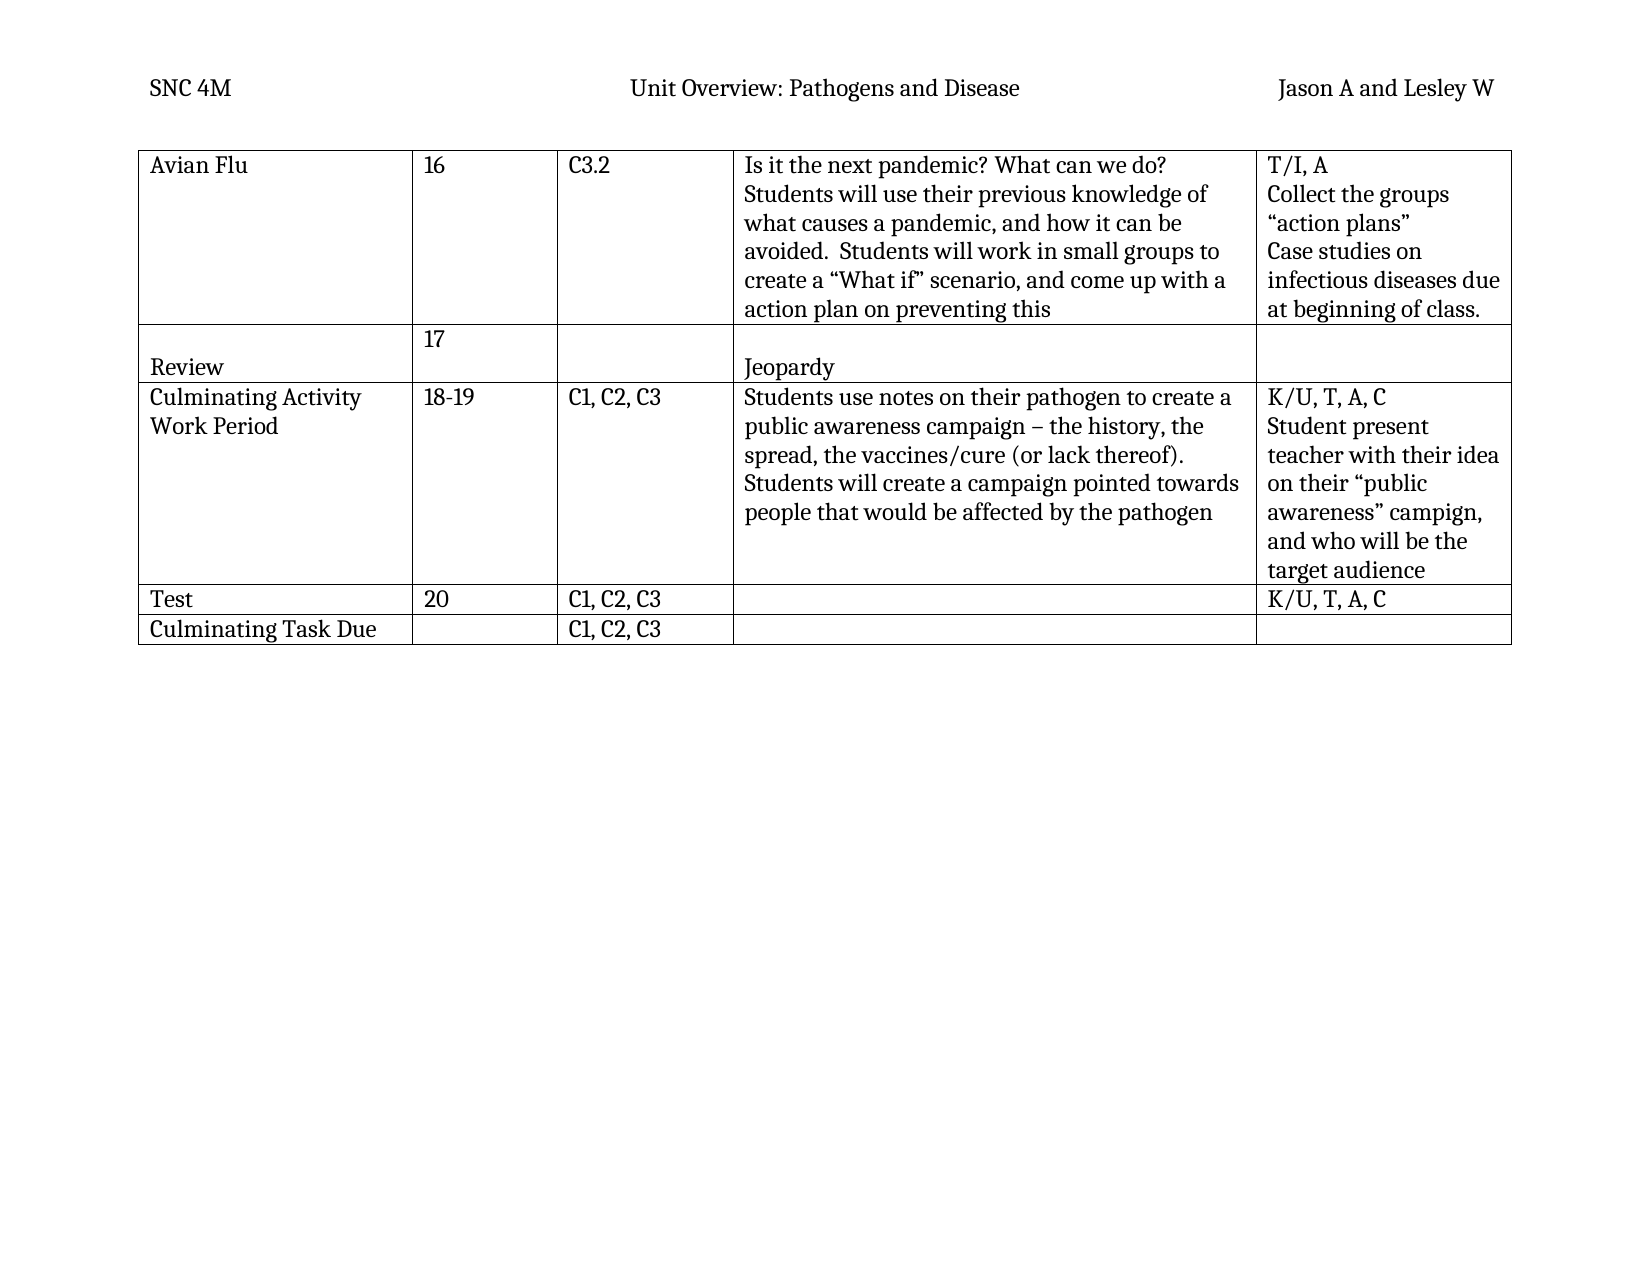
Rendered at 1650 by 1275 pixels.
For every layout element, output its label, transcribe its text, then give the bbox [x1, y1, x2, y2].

table_cell K/U, T, A, C Student present teacher with their idea on their “public awareness” campign, and who will be the target audience [1257, 383, 1511, 584]
table_cell [734, 585, 1256, 614]
table_cell Students use notes on their pathogen to create a public awareness campaign – the history, the spread, the vaccines/cure (or lack thereof). Students will create a campaign pointed towards people that would be affected by the pathogen [734, 383, 1256, 584]
table_cell Is it the next pandemic? What can we do? Students will use their previous knowledge of what causes a pandemic, and how it can be avoided. Students will work in small groups to create a “What if” scenario, and come up with a action plan on preventing this [734, 151, 1256, 323]
table_cell 18-19 [413, 383, 557, 584]
table_cell Culminating Activity Work Period [139, 383, 412, 584]
table_cell 20 [413, 585, 557, 614]
table_cell C1, C2, C3 [558, 585, 733, 614]
table_cell [558, 325, 733, 382]
table_cell T/I, A Collect the groups “action plans” Case studies on infectious diseases due at beginning of class. [1257, 151, 1511, 323]
table_cell [1257, 325, 1511, 382]
table_cell [734, 615, 1256, 644]
table_cell Review [139, 325, 412, 382]
table_cell Jeopardy [734, 325, 1256, 382]
table_cell Test [139, 585, 412, 614]
table_cell [413, 615, 557, 644]
table_cell 16 [413, 151, 557, 323]
table_cell C3.2 [558, 151, 733, 323]
table_cell 17 [413, 325, 557, 382]
table_cell C1, C2, C3 [558, 615, 733, 644]
table_cell K/U, T, A, C [1257, 585, 1511, 614]
table_cell Culminating Task Due [139, 615, 412, 644]
table_cell [1257, 615, 1511, 644]
table_cell Avian Flu [139, 151, 412, 323]
table_cell C1, C2, C3 [558, 383, 733, 584]
